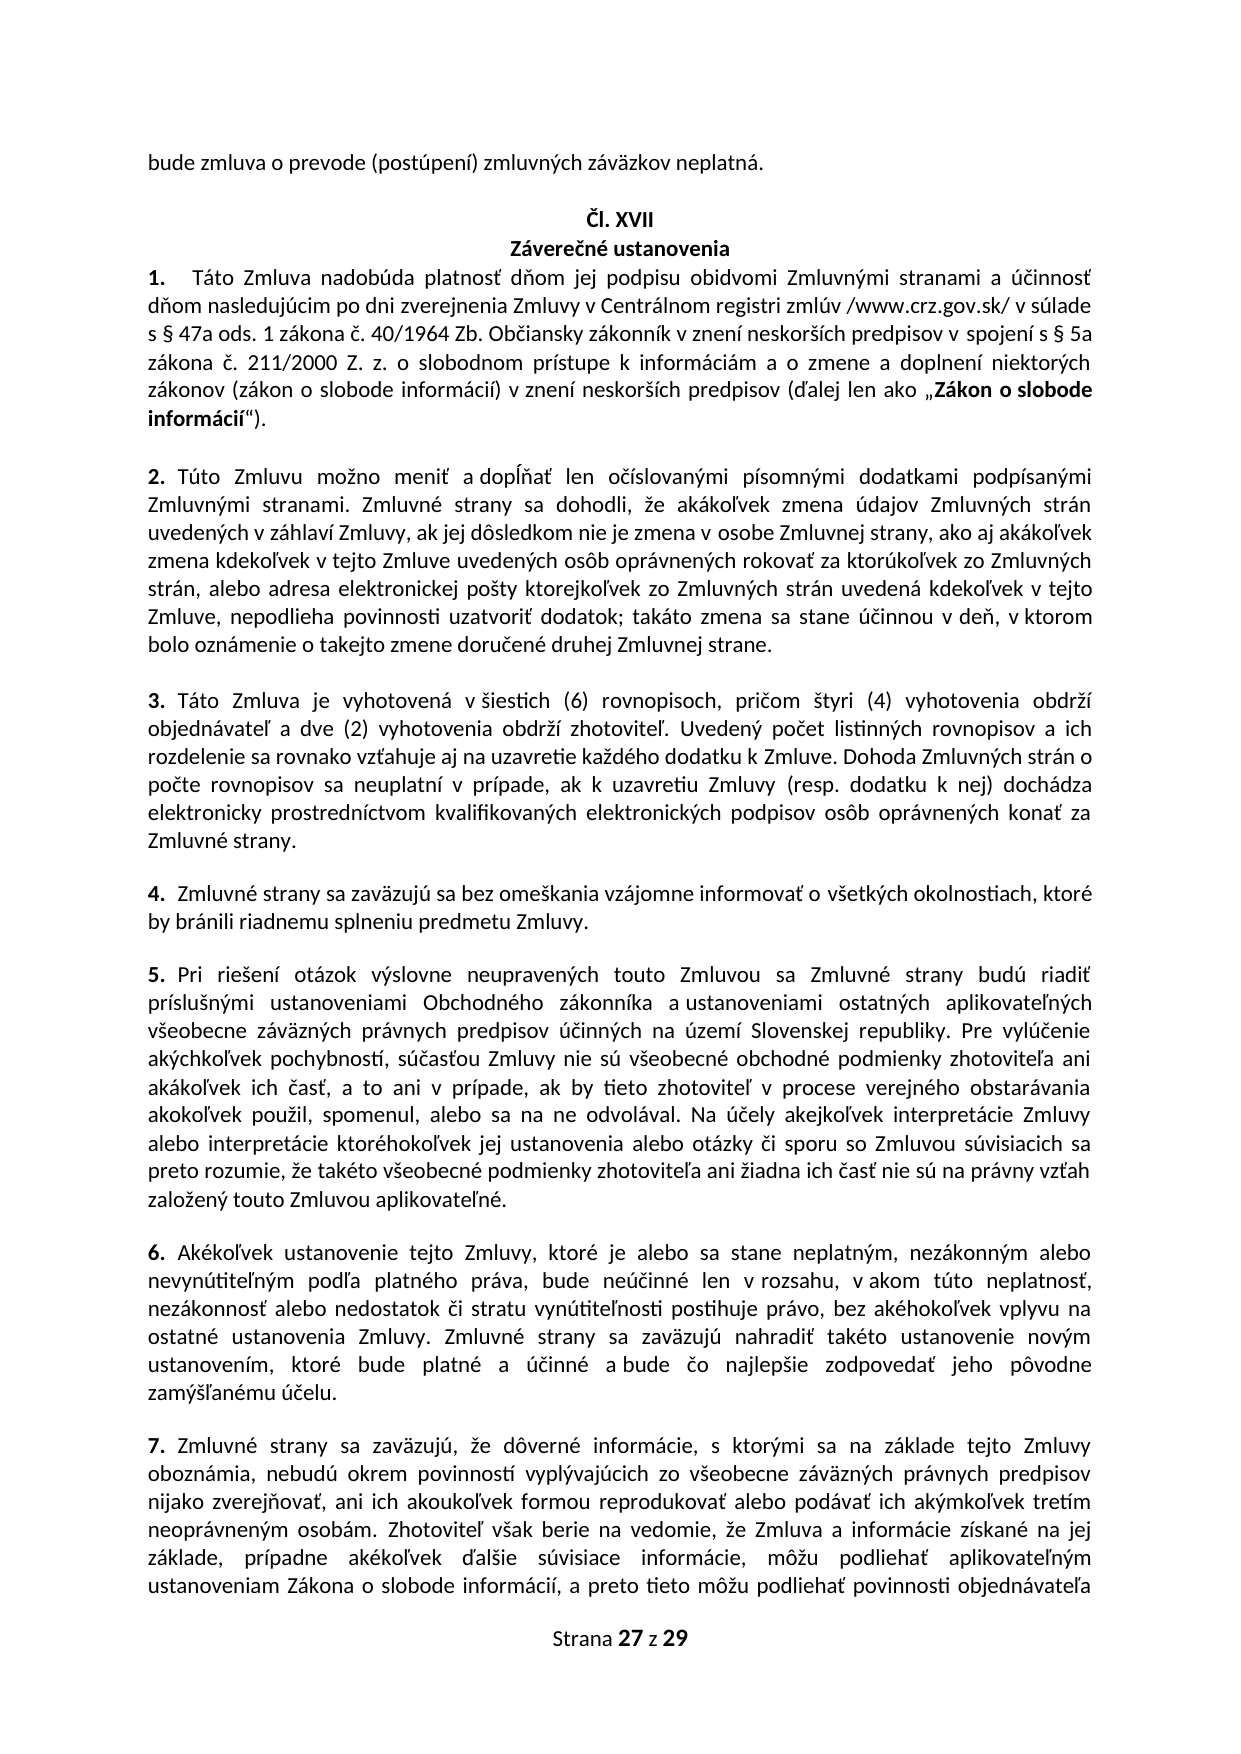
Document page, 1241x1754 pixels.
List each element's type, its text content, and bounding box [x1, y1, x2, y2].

list Zmluvné strany sa zaväzujú sa bez omeškania vzájomne informovať o všetkých okolnostiach, ktoré by bránili riadnemu splneniu predmetu Zmluvy. [148, 879, 1093, 936]
list Táto Zmluva nadobúda platnosť dňom jej podpisu obidvomi Zmluvnými stranami a účinnosť dňom nasledujúcim po dni zverejnenia Zmluvy v Centrálnom registri zmlúv /www.crz.gov.sk/ v súlade s § 47a ods. 1 zákona č. 40/1964 Zb. Občiansky zákonník v znení neskorších predpisov v spojení s § 5a zákona č. 211/2000 Z. z. o slobodnom prístupe k informáciám a o zmene a doplnení niektorých zákonov (zákon o slobode informácií) v znení neskorších predpisov (ďalej len ako „Zákon o slobode informácií“). [148, 263, 1093, 432]
list Táto Zmluva je vyhotovená v šiestich (6) rovnopisoch, pričom štyri (4) vyhotovenia obdrží objednávateľ a dve (2) vyhotovenia obdrží zhotoviteľ. Uvedený počet listinných rovnopisov a ich rozdelenie sa rovnako vzťahuje aj na uzavretie každého dodatku k Zmluve. Dohoda Zmluvných strán o počte rovnopisov sa neuplatní v prípade, ak k uzavretiu Zmluvy (resp. dodatku k nej) dochádza elektronicky prostredníctvom kvalifikovaných elektronických podpisov osôb oprávnených konať za Zmluvné strany. [148, 686, 1093, 854]
text Záverečné ustanovenia [148, 234, 1093, 262]
list Akékoľvek ustanovenie tejto Zmluvy, ktoré je alebo sa stane neplatným, nezákonným alebo nevynútiteľným podľa platného práva, bude neúčinné len v rozsahu, v akom túto neplatnosť, nezákonnosť alebo nedostatok či stratu vynútiteľnosti postihuje právo, bez akéhokoľvek vplyvu na ostatné ustanovenia Zmluvy. Zmluvné strany sa zaväzujú nahradiť takéto ustanovenie novým ustanovením, ktoré bude platné a účinné a bude čo najlepšie zodpovedať jeho pôvodne zamýšľanému účelu. [148, 1238, 1093, 1406]
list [148, 148, 1093, 176]
text Čl. XVII [148, 205, 1093, 233]
list Pri riešení otázok výslovne neupravených touto Zmluvou sa Zmluvné strany budú riadiť príslušnými ustanoveniami Obchodného zákonníka a ustanoveniami ostatných aplikovateľných všeobecne záväzných právnych predpisov účinných na území Slovenskej republiky. Pre vylúčenie akýchkoľvek pochybností, súčasťou Zmluvy nie sú všeobecné obchodné podmienky zhotoviteľa ani akákoľvek ich časť, a to ani v prípade, ak by tieto zhotoviteľ v procese verejného obstarávania akokoľvek použil, spomenul, alebo sa na ne odvolával. Na účely akejkoľvek interpretácie Zmluvy alebo interpretácie ktoréhokoľvek jej ustanovenia alebo otázky či sporu so Zmluvou súvisiacich sa preto rozumie, že takéto všeobecné podmienky zhotoviteľa ani žiadna ich časť nie sú na právny vzťah založený touto Zmluvou aplikovateľné. [148, 961, 1093, 1213]
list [148, 1431, 1093, 1599]
list Túto Zmluvu možno meniť a dopĺňať len očíslovanými písomnými dodatkami podpísanými Zmluvnými stranami. Zmluvné strany sa dohodli, že akákoľvek zmena údajov Zmluvných strán uvedených v záhlaví Zmluvy, ak jej dôsledkom nie je zmena v osobe Zmluvnej strany, ako aj akákoľvek zmena kdekoľvek v tejto Zmluve uvedených osôb oprávnených rokovať za ktorúkoľvek zo Zmluvných strán, alebo adresa elektronickej pošty ktorejkoľvek zo Zmluvných strán uvedená kdekoľvek v tejto Zmluve, nepodlieha povinnosti uzatvoriť dodatok; takáto zmena sa stane účinnou v deň, v ktorom bolo oznámenie o takejto zmene doručené druhej Zmluvnej strane. [148, 462, 1093, 658]
